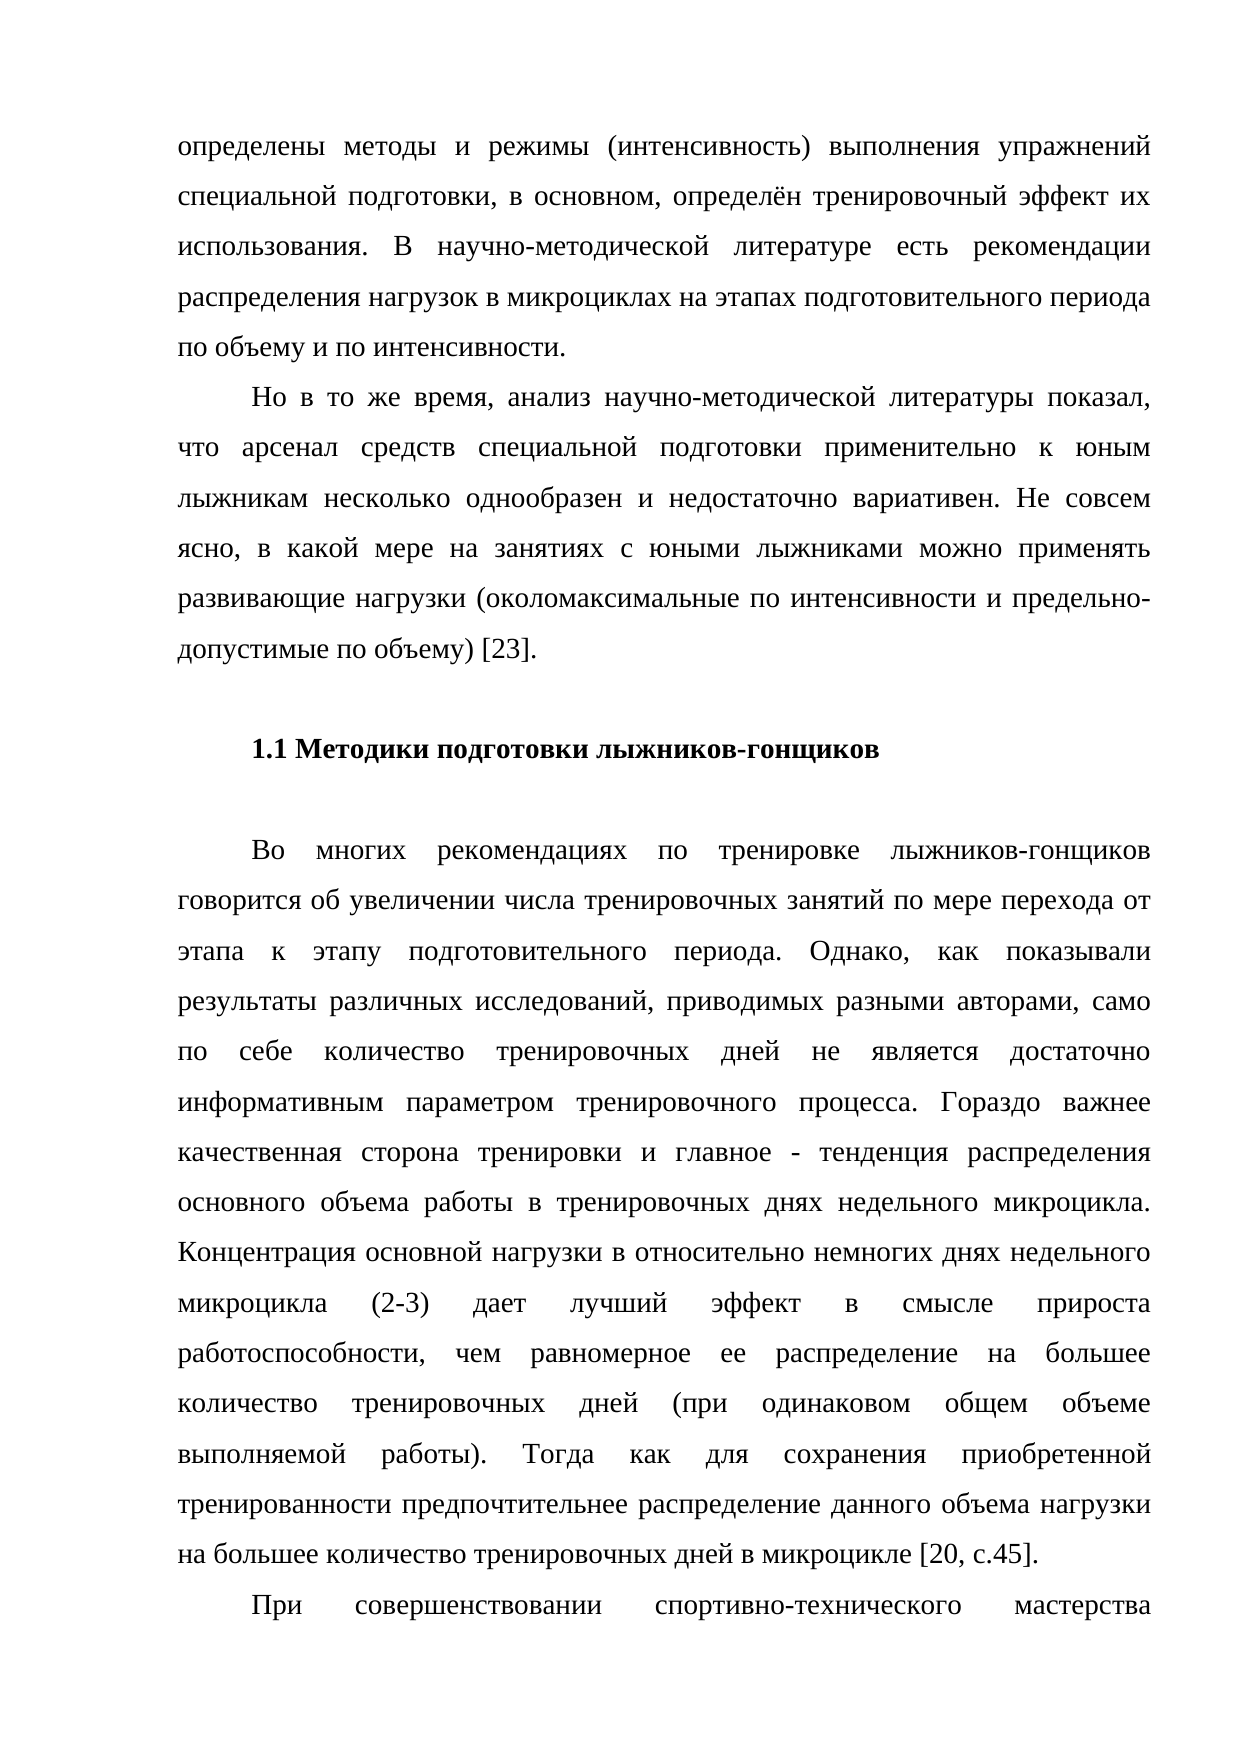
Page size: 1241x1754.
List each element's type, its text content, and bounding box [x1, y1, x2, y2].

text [177, 128, 1152, 362]
text Во многих рекомендациях по тренировке лыжников-гонщиков говорится об увеличении числа тренировочных занятий по мере перехода от этапа к этапу подготовительного периода. Однако, как показывали результаты различных исследований, приводимых разными авторами, само по себе количество тренировочных дней не является достаточно информативным параметром тренировочного процесса. Гораздо важнее качественная сторона тренировки и главное - тенденция распределения основного объема работы в тренировочных днях недельного микроцикла. Концентрация основной нагрузки в относительно немногих днях недельного микроцикла (2-3) дает лучший эффект в смысле прироста работоспособности, чем равномерное ее распределение на большее количество тренировочных дней (при одинаковом общем объеме выполняемой работы). Тогда как для сохранения приобретенной тренированности предпочтительнее распределение данного объема нагрузки на большее количество тренировочных дней в микроцикле [20, с.45]. [177, 832, 1152, 1570]
text Но в то же время, анализ научно-методической литературы показал, что арсенал средств специальной подготовки применительно к юным лыжникам несколько однообразен и недостаточно вариативен. Не совсем ясно, в какой мере на занятиях с юными лыжниками можно применять развивающие нагрузки (околомаксимальные по интенсивности и предельно-допустимые по объему) [23]. [177, 379, 1152, 664]
text 1.1 Методики подготовки лыжников-гонщиков [177, 731, 1152, 765]
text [177, 1587, 1152, 1620]
